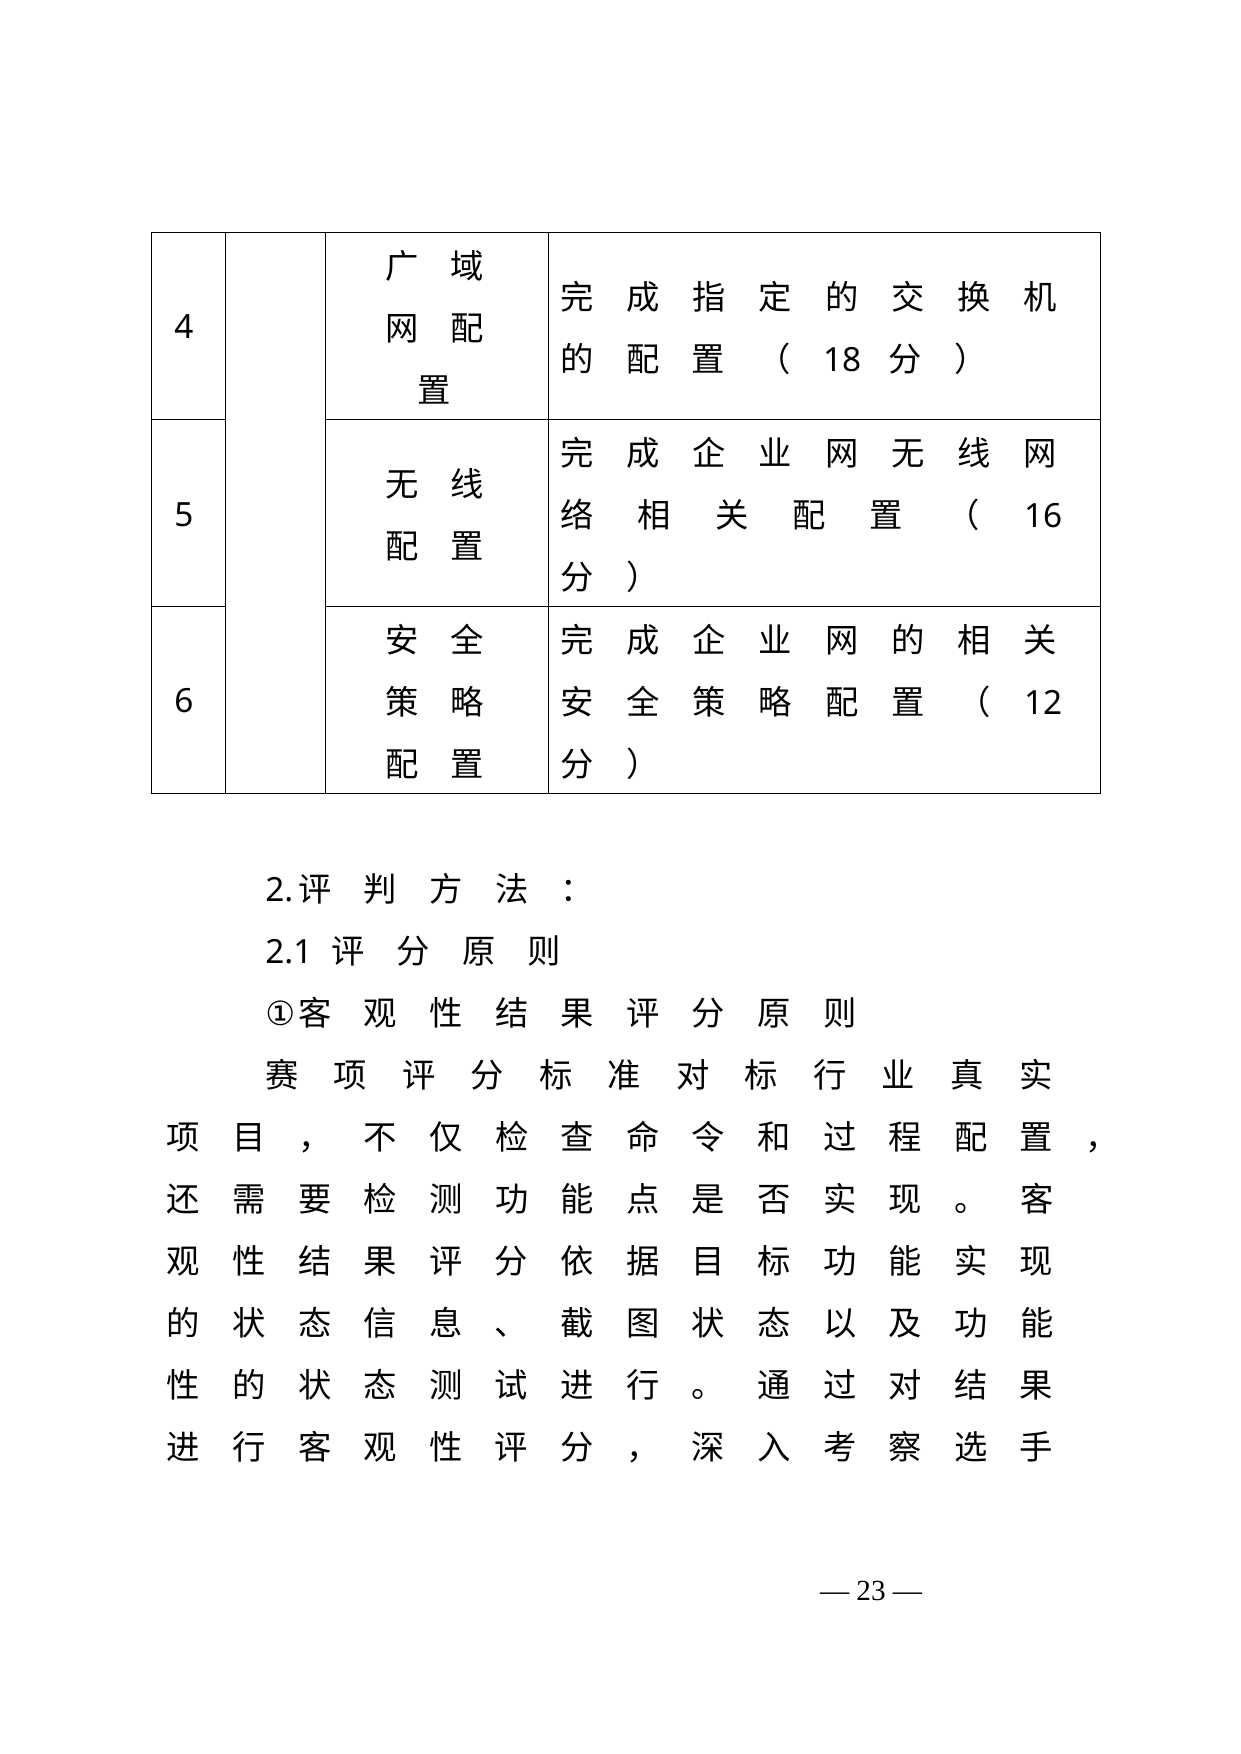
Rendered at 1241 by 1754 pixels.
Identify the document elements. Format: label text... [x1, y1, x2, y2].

table_cell 无线配置 [326, 420, 548, 606]
text 赛项评分标准对标行业真实项目，不仅检查命令和过程配置，还需要检测功能点是否实现。客观性结果评分依据目标功能实现的状态信息、截图状态以及功能性的状态测试进行。通过对结果进行客观性评分，深入考察选手对重要功能的理解是否深入，规避死记硬背，突显赛项过程与行业真实工作接轨的特点。 [167, 1042, 1085, 1476]
text 2.1评分原则 [167, 918, 1085, 980]
table_cell 广域网配置 [326, 233, 548, 419]
table_cell 安全策略配置 [326, 607, 548, 793]
table_cell 4 [152, 233, 225, 419]
text ①客观性结果评分原则 [167, 980, 1085, 1042]
table_cell 完成企业网无线网络相关配置（16分） [549, 420, 1100, 606]
table_cell 5 [152, 420, 225, 606]
table_cell 完成企业网的相关安全策略配置（12分） [549, 607, 1100, 793]
table_cell 完成指定的交换机的配置（18分） [549, 233, 1100, 419]
table_cell 6 [152, 607, 225, 793]
text 2.评判方法： [167, 856, 1085, 918]
